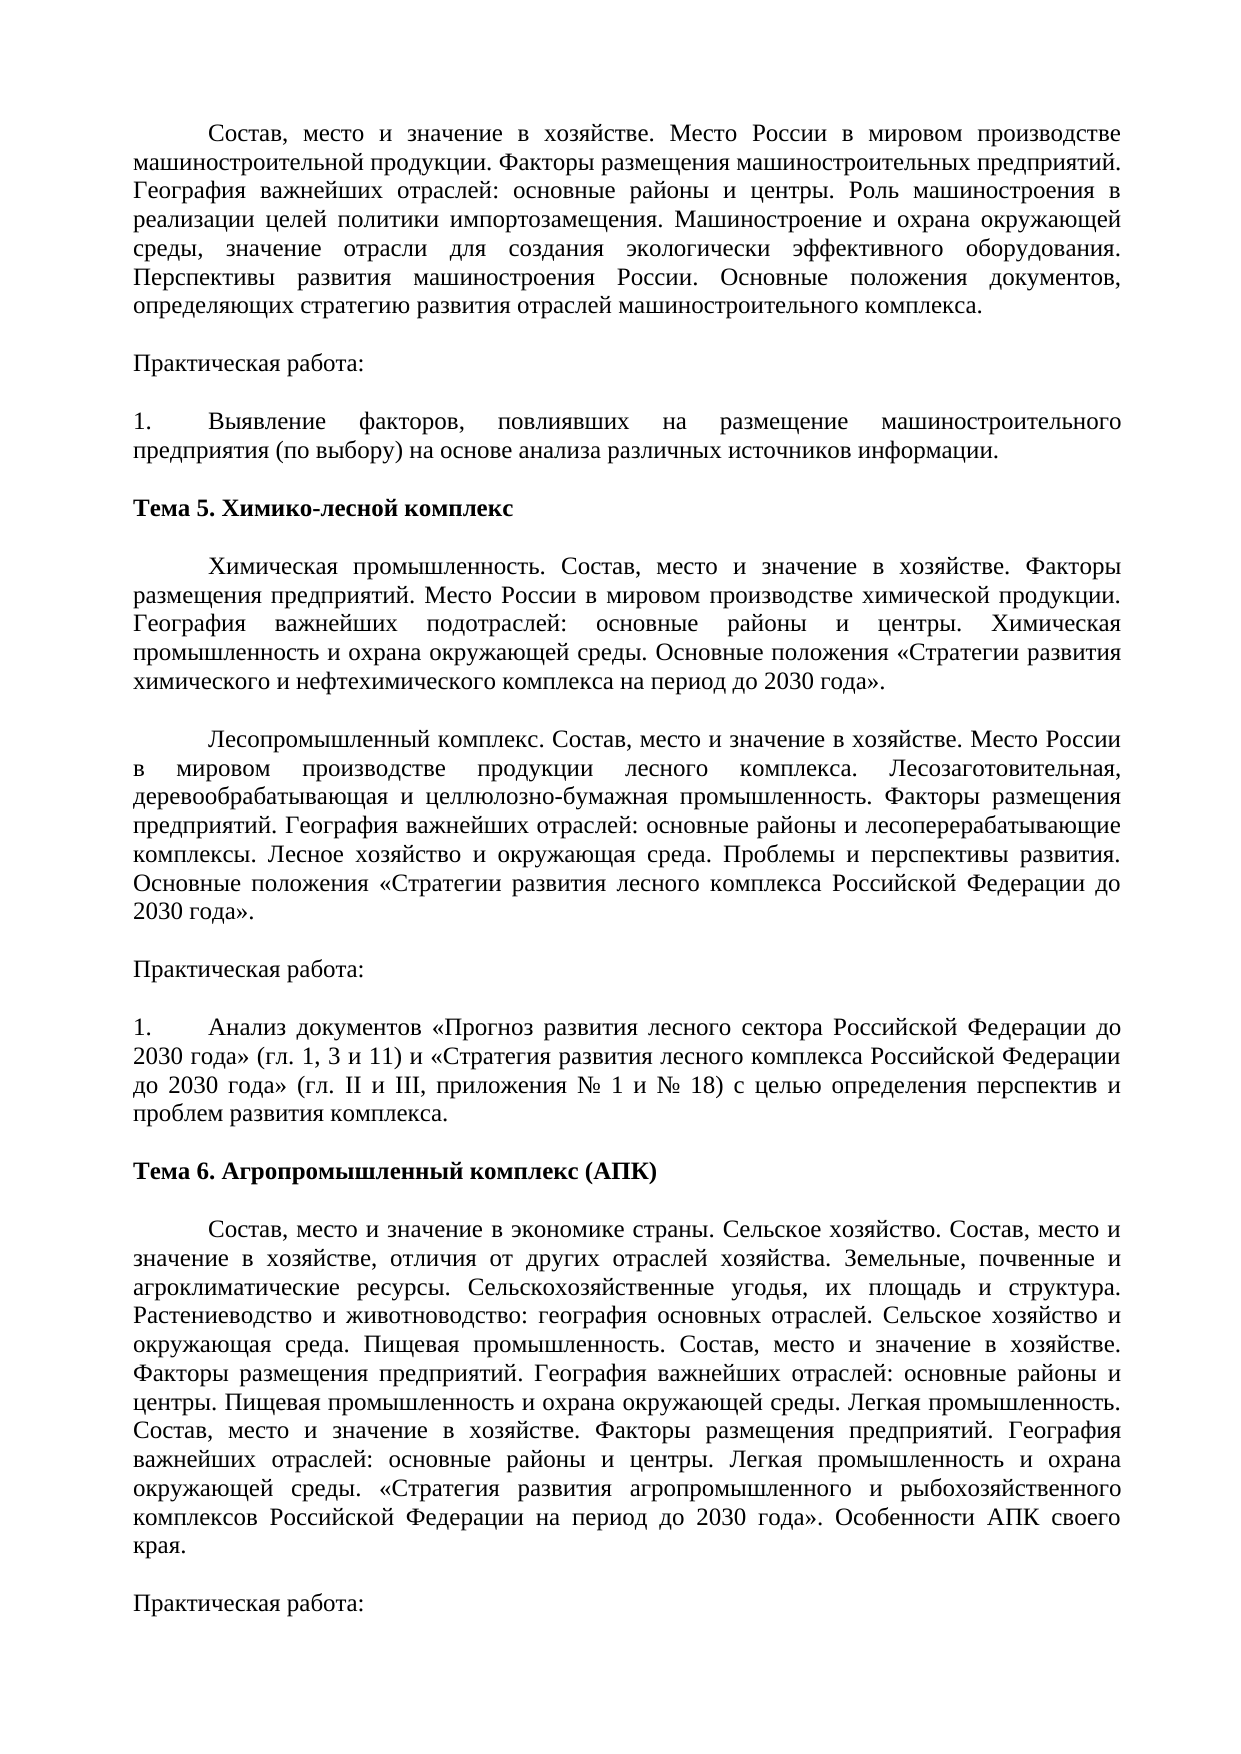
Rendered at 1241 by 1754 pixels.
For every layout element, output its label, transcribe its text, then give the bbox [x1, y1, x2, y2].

text 1. Выявление факторов, повлиявших на размещение машиностроительного предприятия (по выбору) на основе анализа различных источников информации. [133, 406, 1122, 464]
text 1. Анализ документов «Прогноз развития лесного сектора Российской Федерации до 2030 года» (гл. 1, 3 и 11) и «Стратегия развития лесного комплекса Российской Федерации до 2030 года» (гл. II и III, приложения № 1 и № 18) с целью определения перспектив и проблем развития комплекса. [133, 1012, 1122, 1127]
text Тема 6. Агропромышленный комплекс (АПК) [133, 1156, 1122, 1185]
text Практическая работа: [133, 348, 1122, 377]
text Практическая работа: [133, 954, 1122, 983]
text Состав, место и значение в экономике страны. Сельское хозяйство. Состав, место и значение в хозяйстве, отличия от других отраслей хозяйства. Земельные, почвенные и агроклиматические ресурсы. Сельскохозяйственные угодья, их площадь и структура. Растениеводство и животноводство: география основных отраслей. Сельское хозяйство и окружающая среда. Пищевая промышленность. Состав, место и значение в хозяйстве. Факторы размещения предприятий. География важнейших отраслей: основные районы и центры. Пищевая промышленность и охрана окружающей среды. Легкая промышленность. Состав, место и значение в хозяйстве. Факторы размещения предприятий. География важнейших отраслей: основные районы и центры. Легкая промышленность и охрана окружающей среды. «Стратегия развития агропромышленного и рыбохозяйственного комплексов Российской Федерации на период до 2030 года». Особенности АПК своего края. [133, 1214, 1122, 1559]
text Химическая промышленность. Состав, место и значение в хозяйстве. Факторы размещения предприятий. Место России в мировом производстве химической продукции. География важнейших подотраслей: основные районы и центры. Химическая промышленность и охрана окружающей среды. Основные положения «Стратегии развития химического и нефтехимического комплекса на период до 2030 года». [133, 551, 1122, 695]
text Практическая работа: [133, 1588, 1122, 1617]
text Состав, место и значение в хозяйстве. Место России в мировом производстве машиностроительной продукции. Факторы размещения машиностроительных предприятий. География важнейших отраслей: основные районы и центры. Роль машиностроения в реализации целей политики импортозамещения. Машиностроение и охрана окружающей среды, значение отрасли для создания экологически эффективного оборудования. Перспективы развития машиностроения России. Основные положения документов, определяющих стратегию развития отраслей машиностроительного комплекса. [133, 118, 1122, 319]
text Лесопромышленный комплекс. Состав, место и значение в хозяйстве. Место России в мировом производстве продукции лесного комплекса. Лесозаготовительная, деревообрабатывающая и целлюлозно-бумажная промышленность. Факторы размещения предприятий. География важнейших отраслей: основные районы и лесоперерабатывающие комплексы. Лесное хозяйство и окружающая среда. Проблемы и перспективы развития. Основные положения «Стратегии развития лесного комплекса Российской Федерации до 2030 года». [133, 724, 1122, 925]
text Тема 5. Химико-лесной комплекс [133, 493, 1122, 522]
